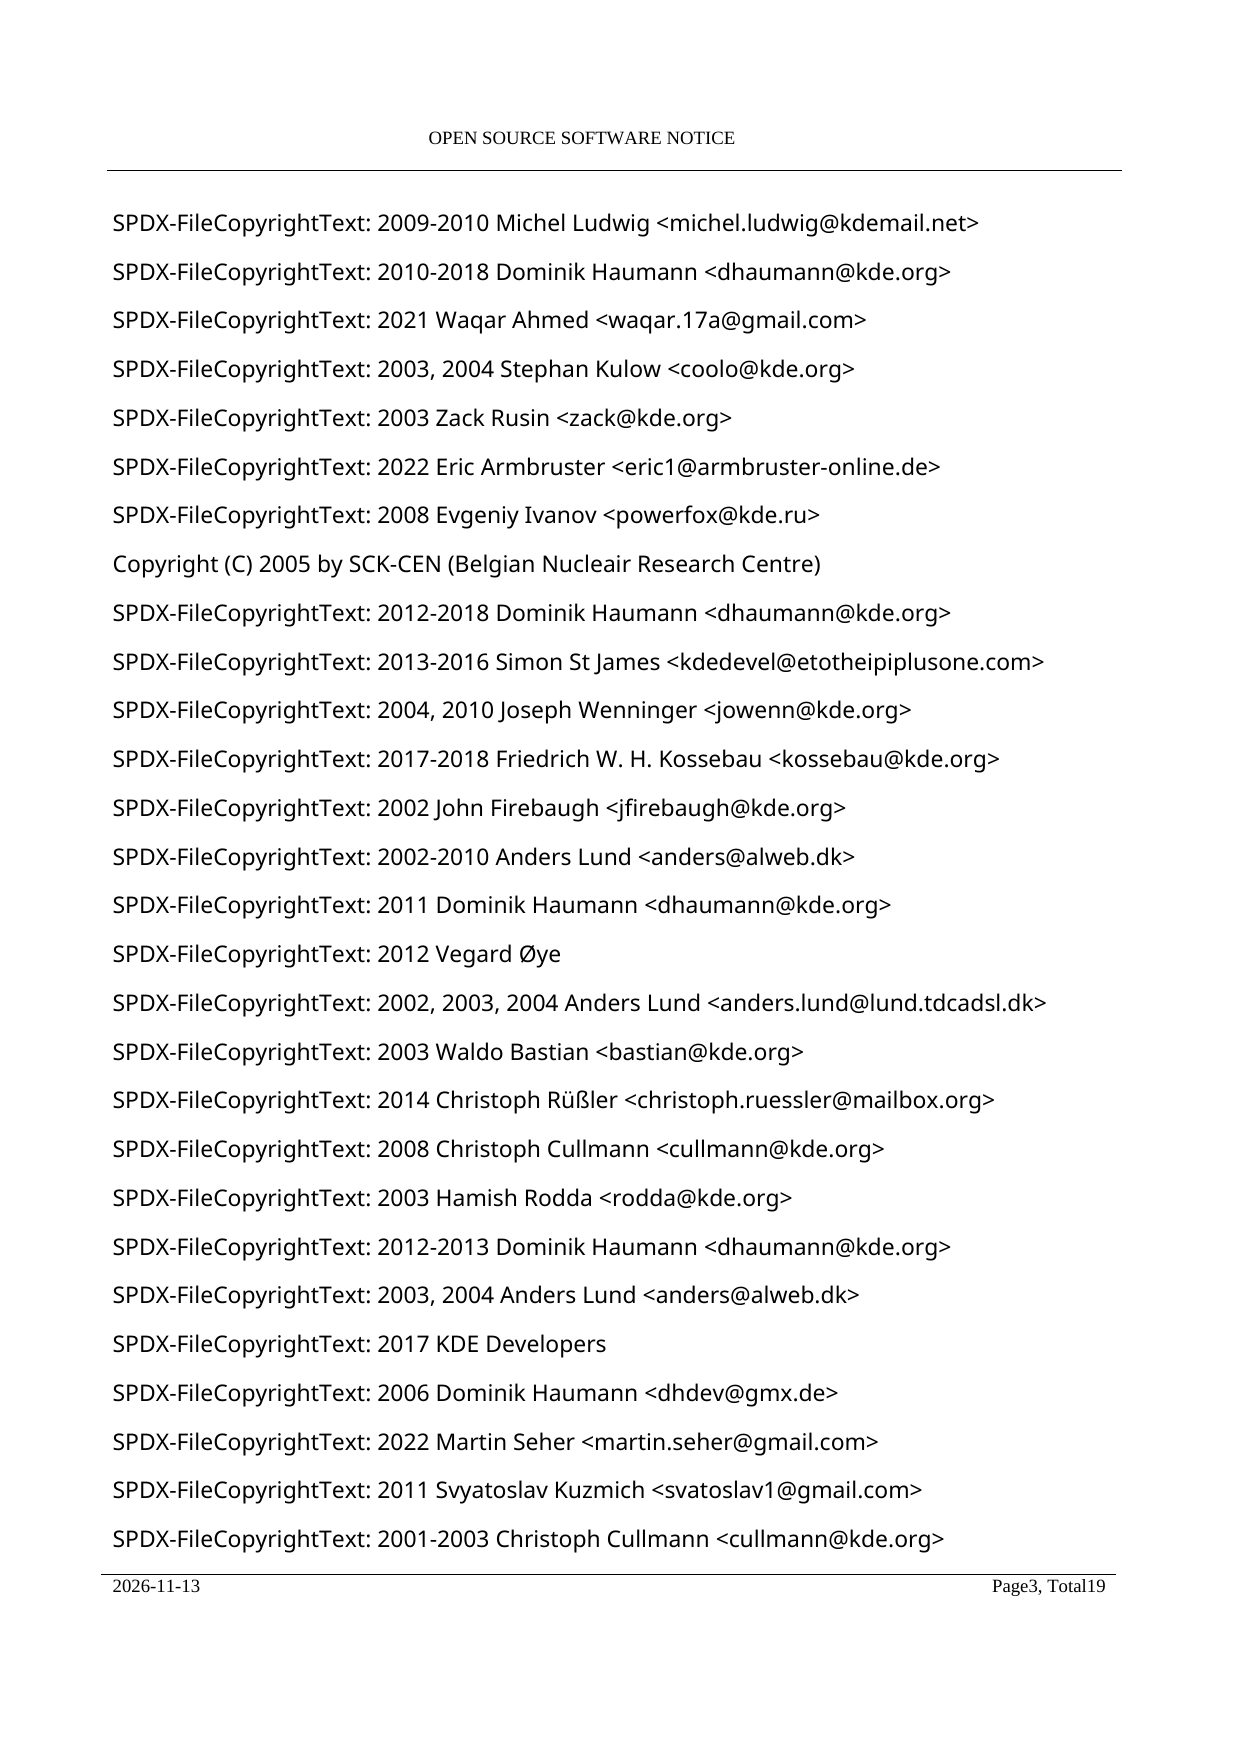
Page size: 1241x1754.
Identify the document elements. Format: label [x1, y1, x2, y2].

text [112, 206, 1128, 1555]
